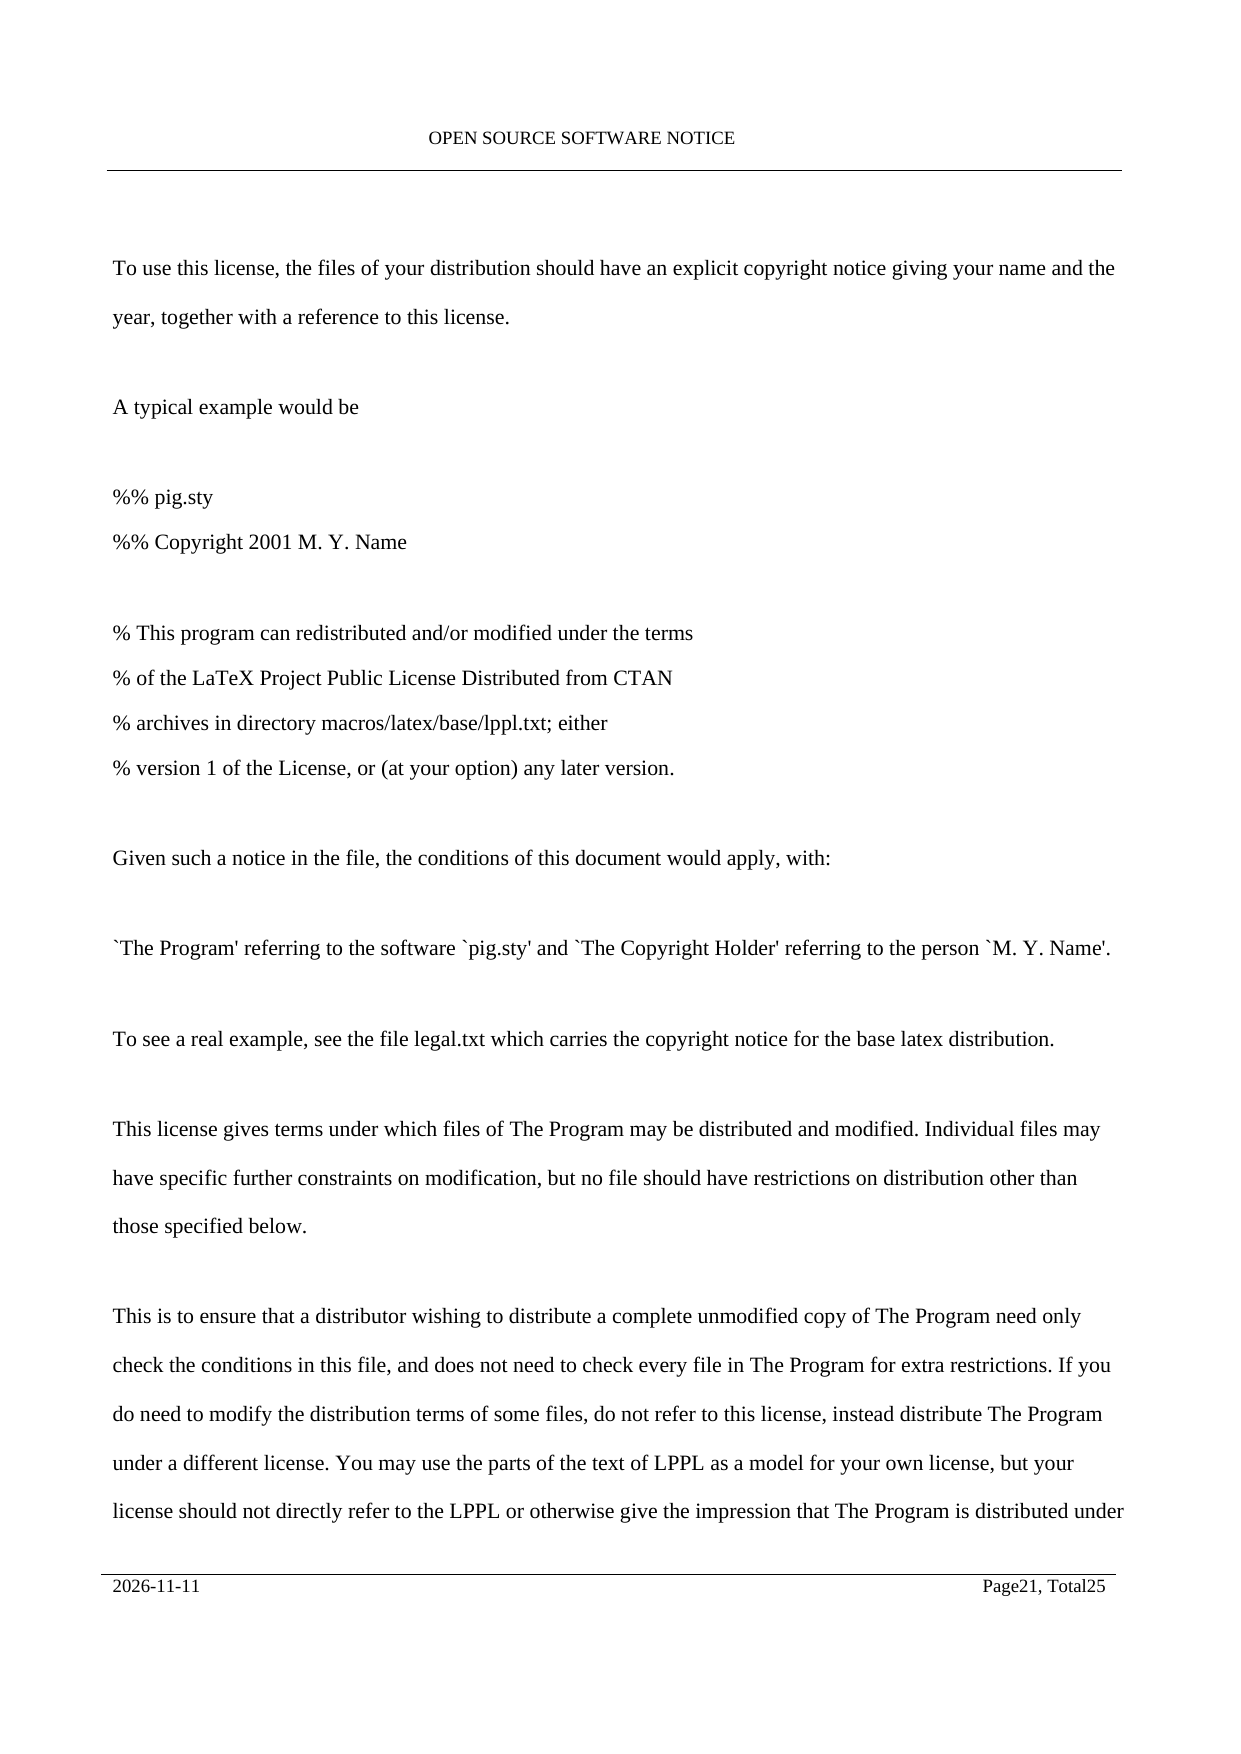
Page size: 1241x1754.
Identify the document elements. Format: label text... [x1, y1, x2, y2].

text A typical example would be [112, 390, 1128, 423]
text % version 1 of the License, or (at your option) any later version. [112, 751, 1128, 784]
text % of the LaTeX Project Public License Distributed from CTAN [112, 661, 1128, 693]
text %% Copyright 2001 M. Y. Name [112, 526, 1128, 558]
text Given such a notice in the file, the conditions of this document would apply, with: [112, 841, 1128, 874]
text %% pig.sty [112, 481, 1128, 513]
text `The Program' referring to the software `pig.sty' and `The Copyright Holder' referring to the person `M. Y. Name'. [112, 932, 1128, 964]
text To use this license, the files of your distribution should have an explicit copyright notice giving your name and the year, together with a reference to this license. [112, 251, 1128, 333]
text To see a real example, see the file legal.txt which carries the copyright notice for the base latex distribution. [112, 1022, 1128, 1054]
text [112, 1300, 1128, 1527]
text % This program can redistributed and/or modified under the terms [112, 616, 1128, 648]
text This license gives terms under which files of The Program may be distributed and modified. Individual files may have specific further constraints on modification, but no file should have restrictions on distribution other than those specified below. [112, 1112, 1128, 1242]
text % archives in directory macros/latex/base/lppl.txt; either [112, 706, 1128, 739]
